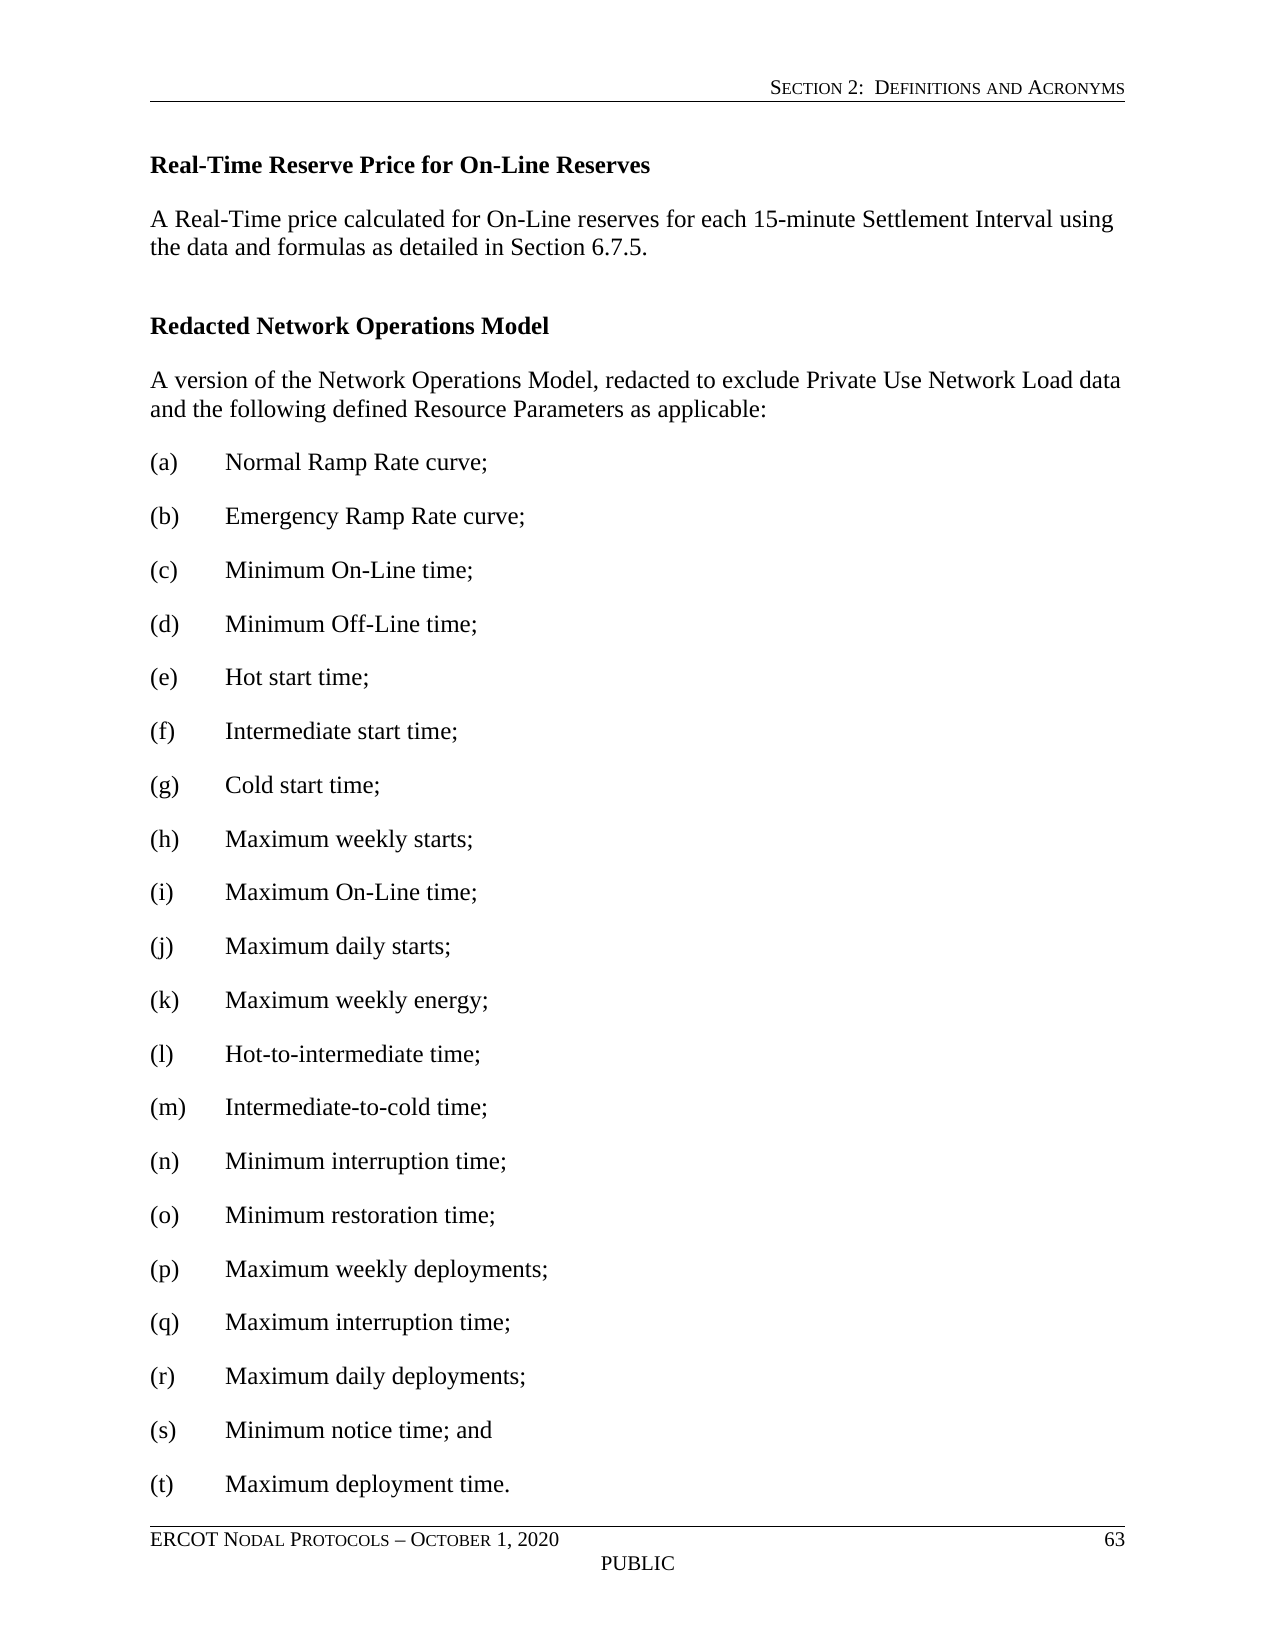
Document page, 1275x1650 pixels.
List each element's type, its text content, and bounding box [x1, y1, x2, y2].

list (h) Maximum weekly starts; [150, 824, 1125, 852]
list (c) Minimum On-Line time; [150, 555, 1125, 584]
list (g) Cold start time; [150, 770, 1125, 799]
list (a) Normal Ramp Rate curve; [150, 447, 1125, 476]
list (d) Minimum Off-Line time; [150, 609, 1125, 637]
list (i) Maximum On-Line time; [150, 877, 1125, 906]
list (k) Maximum weekly energy; [150, 985, 1125, 1014]
list (s) Minimum notice time; and [150, 1415, 1125, 1444]
list (o) Minimum restoration time; [150, 1200, 1125, 1229]
list (t) Maximum deployment time. [150, 1469, 1125, 1497]
list (l) Hot-to-intermediate time; [150, 1039, 1125, 1067]
text Redacted Network Operations Model [150, 311, 1125, 340]
list (f) Intermediate start time; [150, 716, 1125, 745]
text A Real-Time price calculated for On-Line reserves for each 15-minute Settlement Interval using the data and formulas as detailed in Section 6.7.5. [150, 204, 1125, 261]
list (b) Emergency Ramp Rate curve; [150, 501, 1125, 530]
list (r) Maximum daily deployments; [150, 1361, 1125, 1390]
list (m) Intermediate-to-cold time; [150, 1092, 1125, 1121]
list (p) Maximum weekly deployments; [150, 1254, 1125, 1282]
list (j) Maximum daily starts; [150, 931, 1125, 960]
text Real-Time Reserve Price for On-Line Reserves [150, 150, 1125, 179]
list (q) Maximum interruption time; [150, 1307, 1125, 1336]
text A version of the Network Operations Model, redacted to exclude Private Use Network Load data and the following defined Resource Parameters as applicable: [150, 365, 1144, 422]
list (n) Minimum interruption time; [150, 1146, 1125, 1175]
list (e) Hot start time; [150, 662, 1125, 691]
